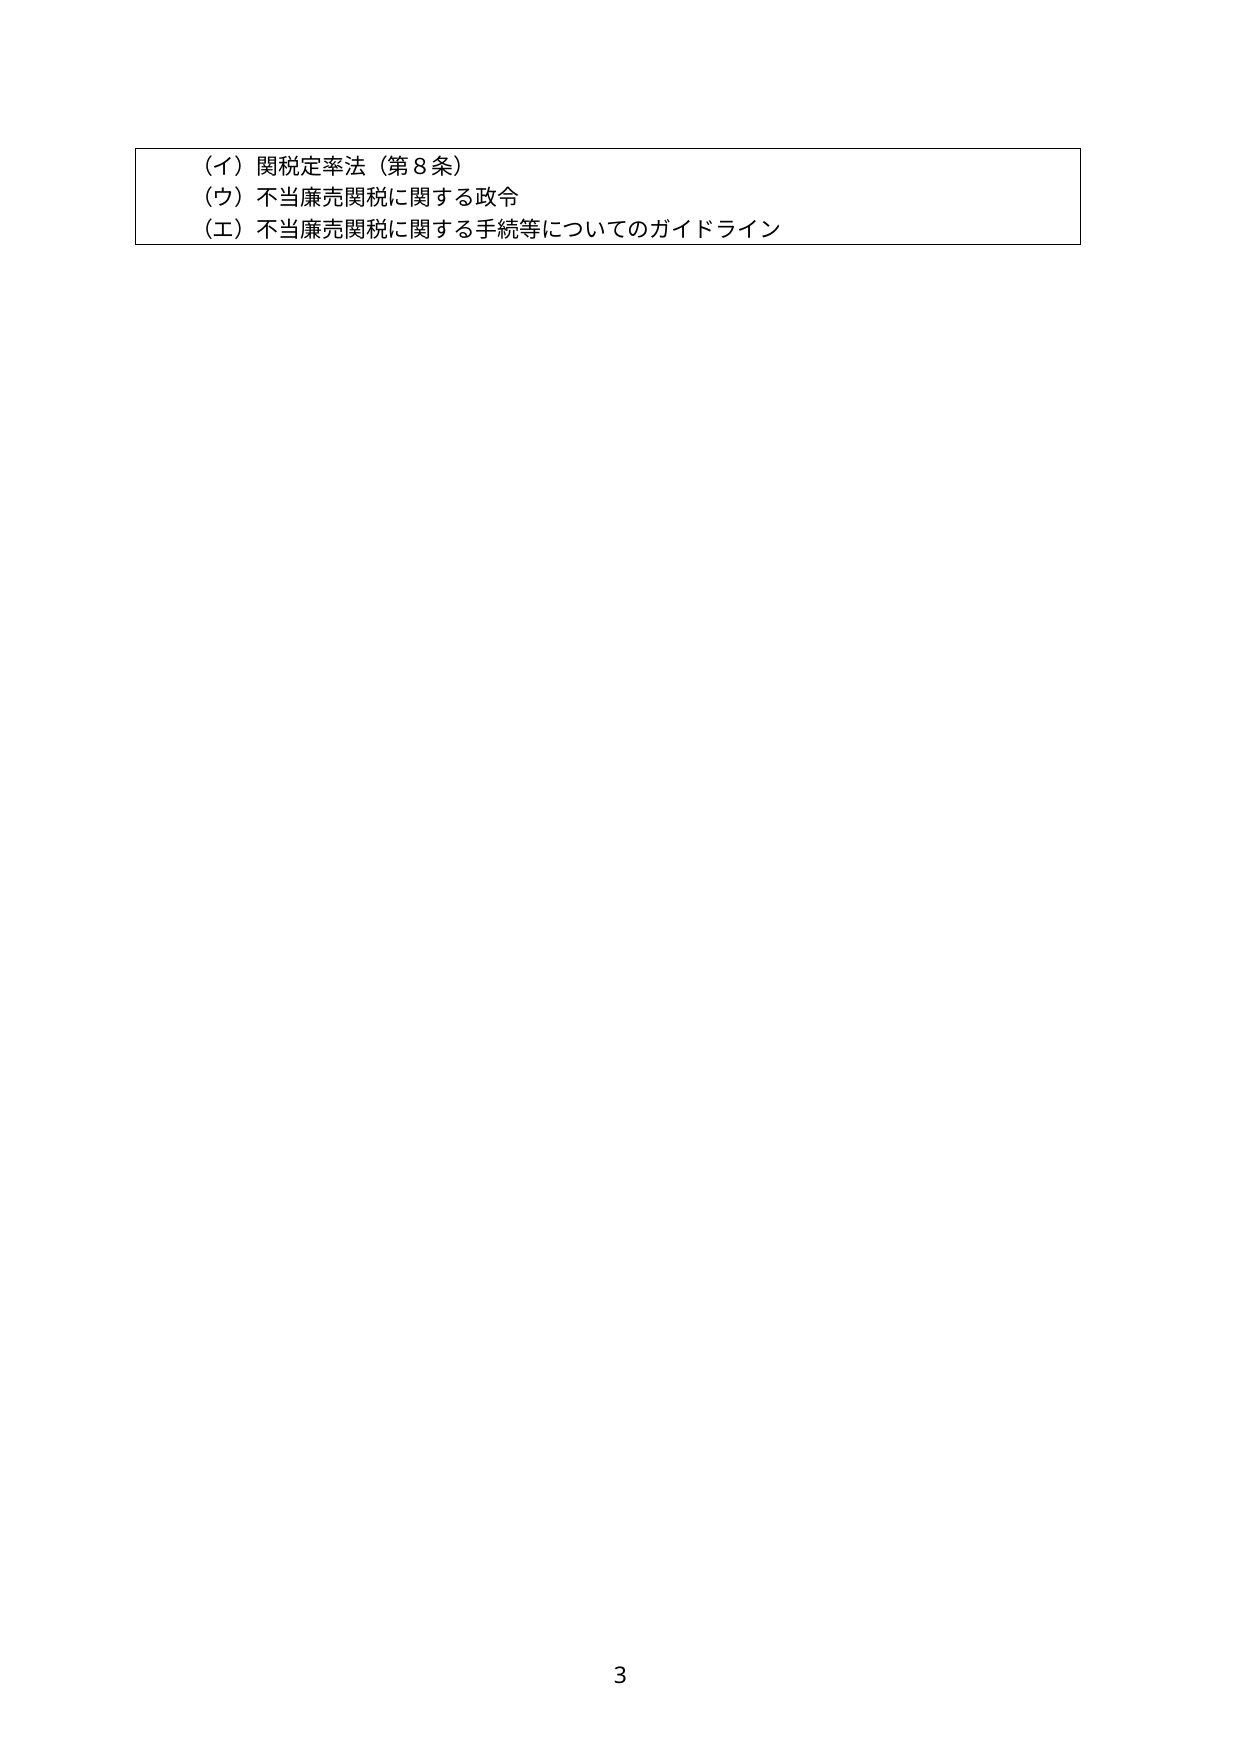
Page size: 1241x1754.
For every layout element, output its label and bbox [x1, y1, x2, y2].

table_header [136, 149, 1080, 244]
